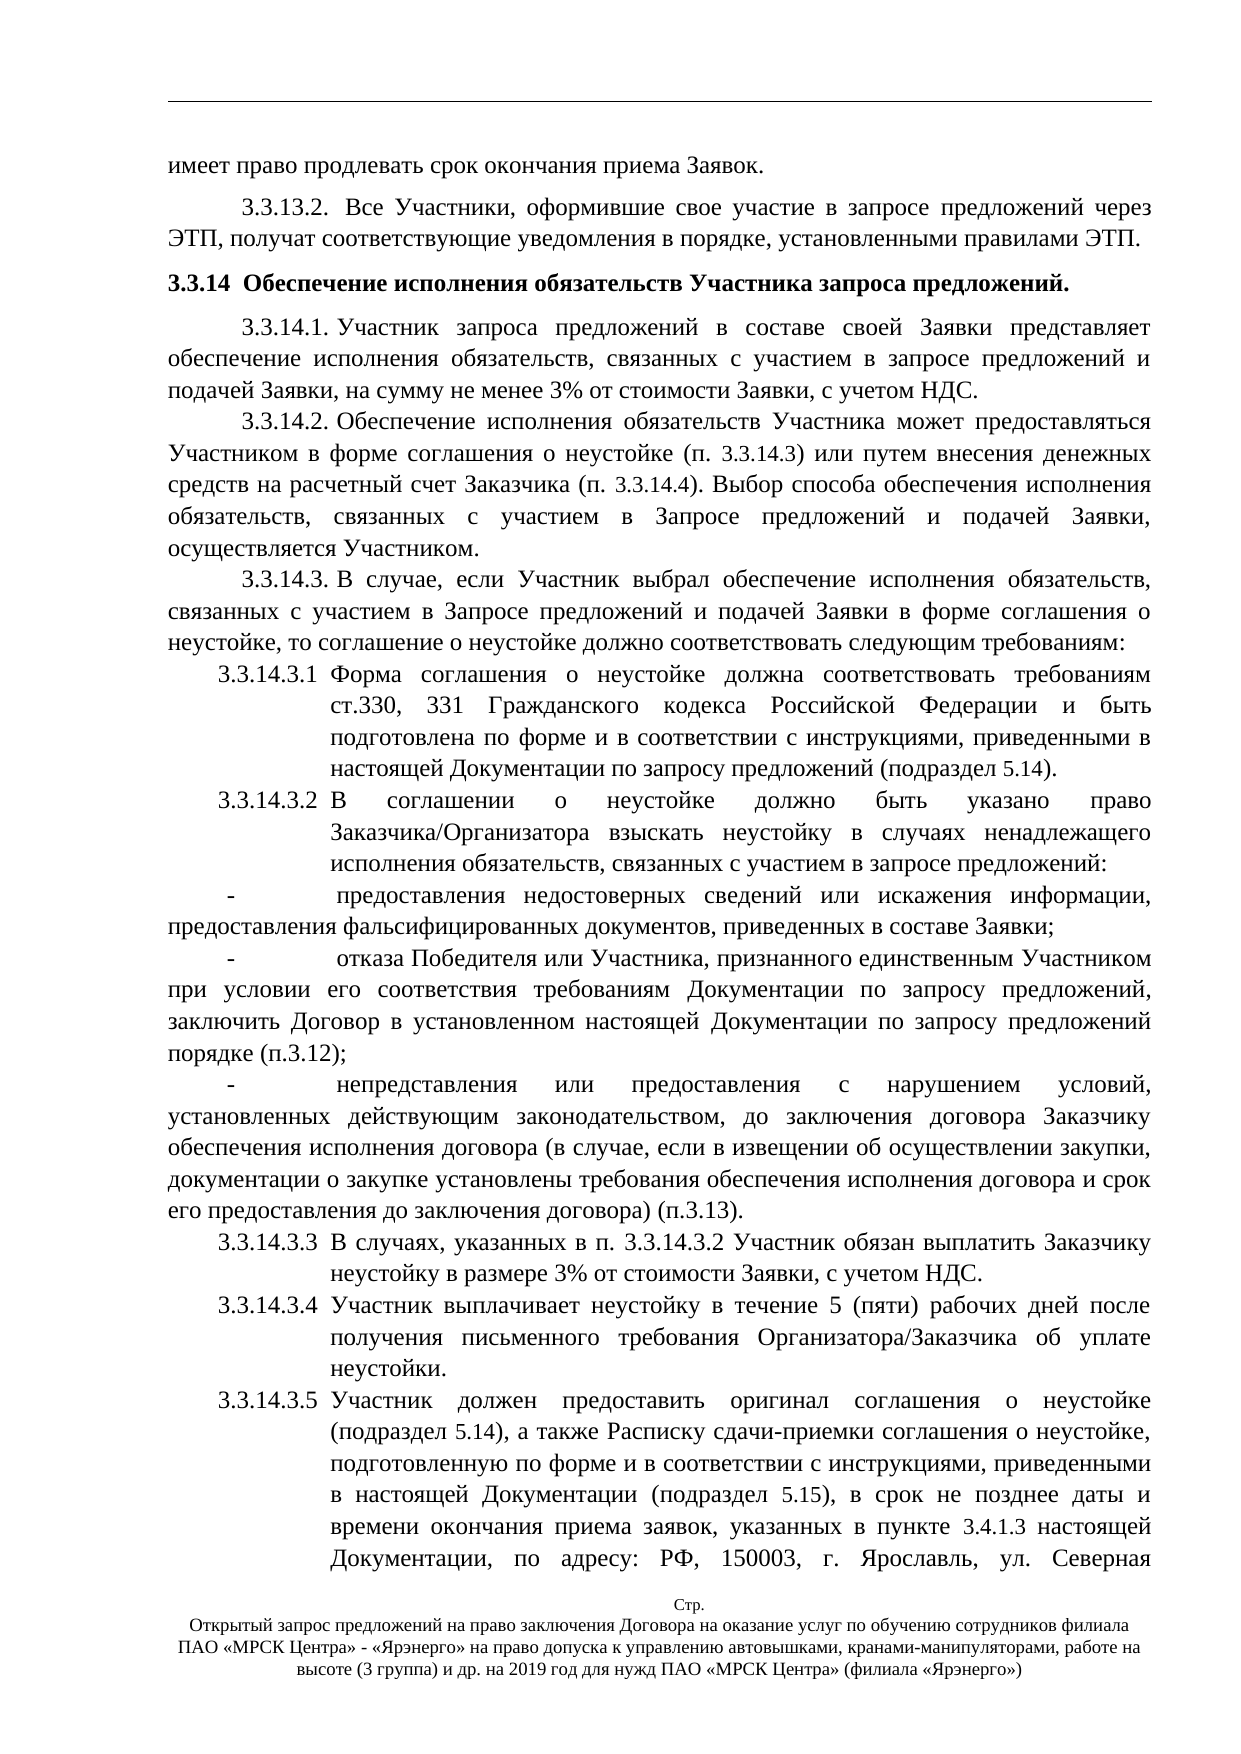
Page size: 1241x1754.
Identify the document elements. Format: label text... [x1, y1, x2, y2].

list В случаях, указанных в п. -3.3.14.3.2 Участник обязан выплатить Заказчику неустойку в размере 3% от стоимости Заявки, с учетом НДС. [218, 1227, 1152, 1287]
list В соглашении о неустойке должно быть указано право Заказчика/Организатора взыскать неустойку в случаях ненадлежащего исполнения обязательств, связанных с участием в запросе предложений: [218, 785, 1152, 877]
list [218, 1385, 1152, 1571]
list В случае, если Участник выбрал обеспечение исполнения обязательств, связанных с участием в Запросе предложений и подачей Заявки в форме соглашения о неустойке, то соглашение о неустойке должно соответствовать следующим требованиям: [168, 564, 1152, 656]
subtitle Обеспечение исполнения обязательств Участника запроса предложений. [168, 268, 1152, 296]
list отказа Победителя или Участника, признанного единственным Участником при условии его соответствия требованиям Документации по запросу предложений, заключить Договор в установленном настоящей Документации по запросу предложений порядке (п.3.12); [168, 943, 1152, 1066]
list Обеспечение исполнения обязательств Участника может предоставляться Участником в форме соглашения о неустойке (п. 3.3.14.3) или путем внесения денежных средств на расчетный счет Заказчика (п. 3.3.14.4). Выбор способа обеспечения исполнения обязательств, связанных с участием в Запросе предложений и подачей Заявки, осуществляется Участником. [168, 406, 1152, 561]
list Участник выплачивает неустойку в течение 5 (пяти) рабочих дней после получения письменного требования Организатора/Заказчика об уплате неустойки. [218, 1290, 1152, 1382]
list Участник запроса предложений в составе своей Заявки представляет обеспечение исполнения обязательств, связанных с участием в запросе предложений и подачей Заявки, на сумму не менее 3% от стоимости Заявки, с учетом НДС. [168, 312, 1152, 403]
list предоставления недостоверных сведений или искажения информации, предоставления фальсифицированных документов, приведенных в составе Заявки; [168, 880, 1152, 940]
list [168, 150, 1152, 179]
list Форма соглашения о неустойке должна соответствовать требованиям ст.330, 331 Гражданского кодекса Российской Федерации и быть подготовлена по форме и в соответствии с инструкциями, приведенными в настоящей Документации по запросу предложений (подраздел 5.14). [218, 659, 1152, 782]
list Все Участники, оформившие свое участие в запросе предложений через ЭТП, получат соответствующие уведомления в порядке, установленными правилами ЭТП. [168, 192, 1152, 252]
list непредставления или предоставления с нарушением условий, установленных действующим законодательством, до заключения договора Заказчику обеспечения исполнения договора (в случае, если в извещении об осуществлении закупки, документации о закупке установлены требования обеспечения исполнения договора и срок его предоставления до заключения договора) (п.3.13). [168, 1069, 1152, 1224]
